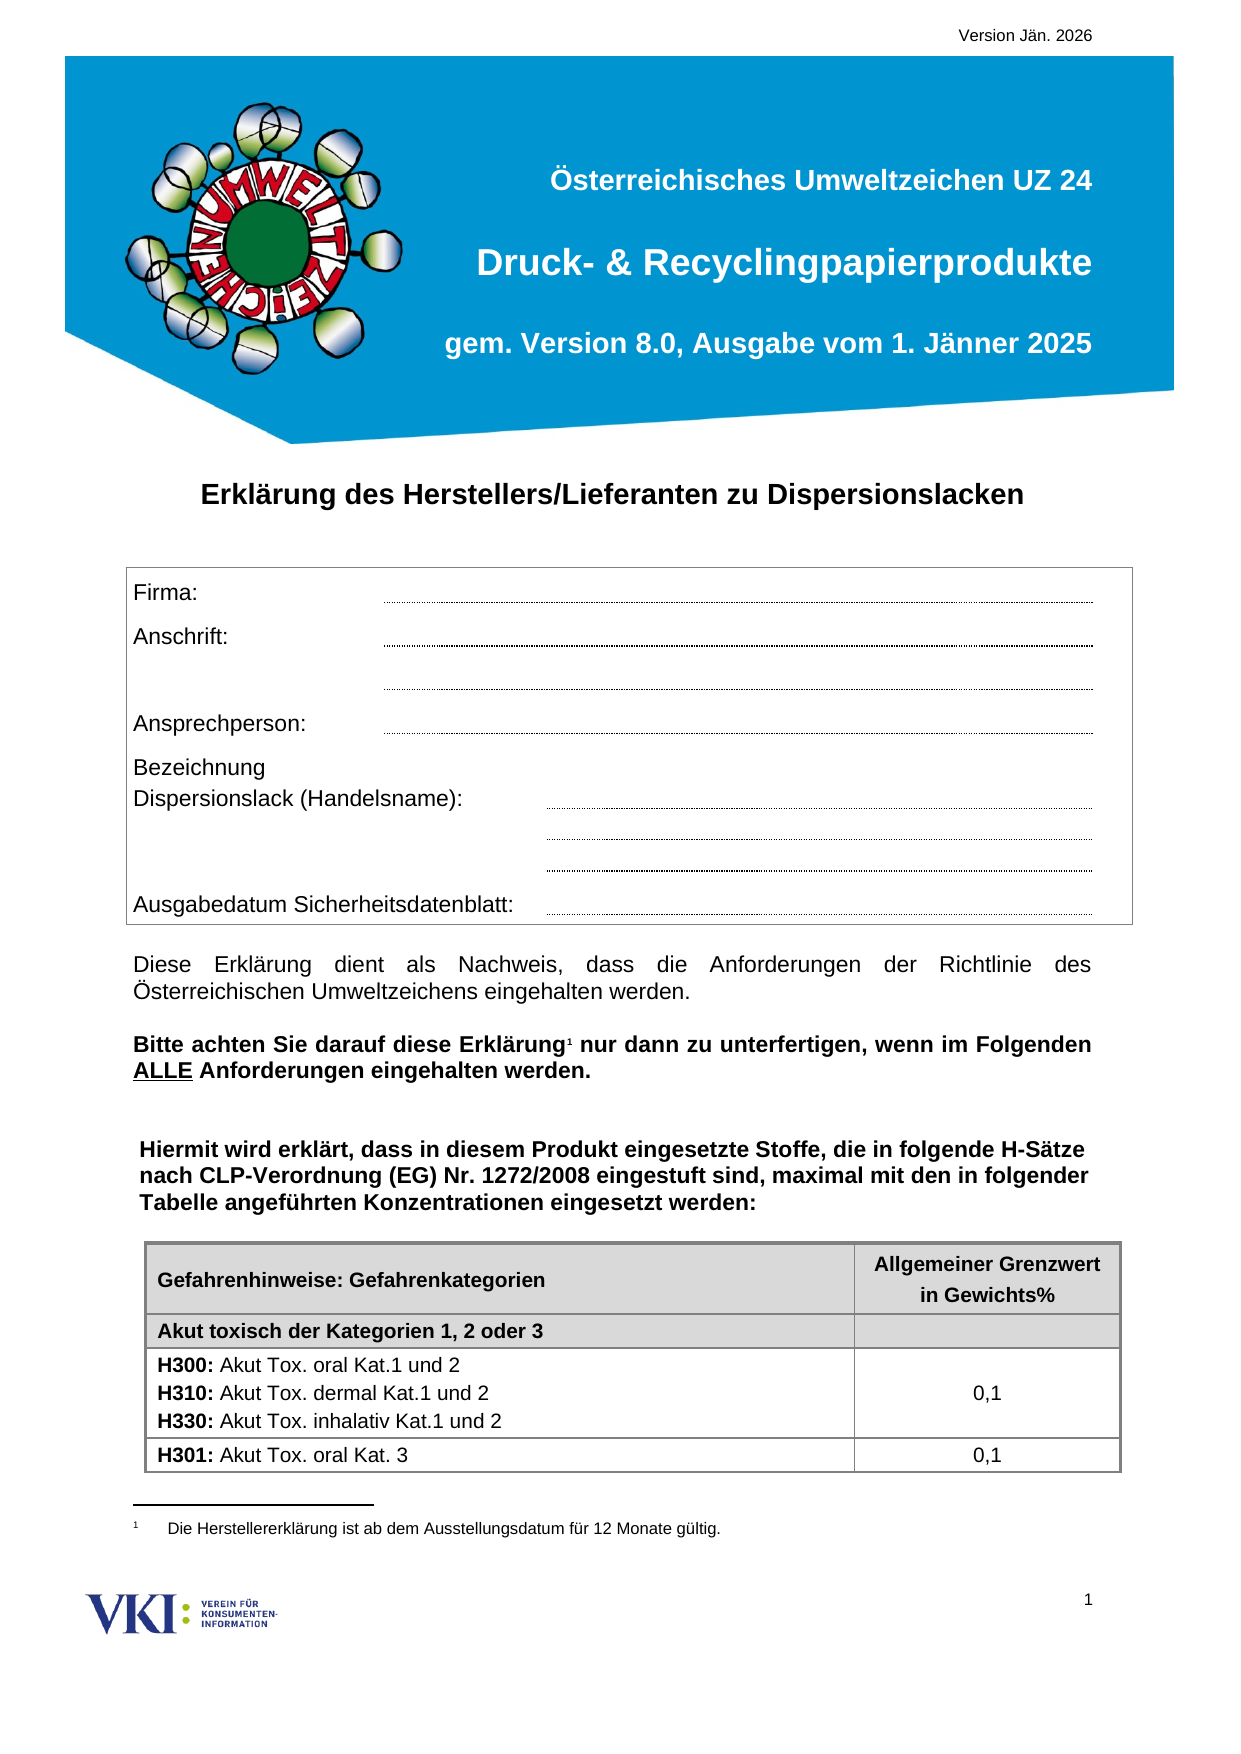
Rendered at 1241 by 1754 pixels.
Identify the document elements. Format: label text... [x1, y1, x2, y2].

picture [234, 103, 302, 163]
text Ansprechperson: [127, 698, 1132, 737]
table_header Allgemeiner Grenzwert in Gewichts% [855, 1245, 1119, 1313]
text Tabelle angeführten Konzentrationen eingesetzt werden: [133, 1189, 1093, 1215]
picture [127, 243, 133, 273]
picture [314, 129, 361, 163]
text Firma: [127, 568, 1132, 605]
picture [76, 1590, 278, 1635]
text Österreichisches Umweltzeichen UZ 24 Druck- & Recyclingpapierprodukte gem. Version 8.0, Ausgabe vom 1. Jänner 2025 [133, 163, 1093, 403]
table_cell Akut toxisch der Kategorien 1, 2 oder 3 [147, 1315, 854, 1347]
picture [65, 332, 289, 444]
text Hiermit wird erklärt, dass in diesem Produkt eingesetzte Stoffe, die in folgende H-Sätze [133, 1136, 1093, 1162]
table_cell H300: Akut Tox. oral Kat.1 und 2 H310: Akut Tox. dermal Kat.1 und 2 H330: Akut Tox. inhalativ Kat.1 und 2 [147, 1349, 854, 1437]
text Diese Erklärung dient als Nachweis, dass die Anforderungen der Richtlinie des Österreichischen Umweltzeichens eingehalten werden. [133, 951, 1093, 1004]
table_cell 0,1 [855, 1349, 1119, 1437]
text Anschrift: [127, 611, 1132, 649]
picture [165, 143, 234, 163]
text nach CLP-Verordnung (EG) Nr. 1272/2008 eingestuft sind, maximal mit den in folgender [133, 1162, 1093, 1189]
table_cell H301: Akut Tox. oral Kat. 3 H311: Akut Tox. dermal Kat. 3 H331: Akut Tox. inhalativ Kat. 3 [147, 1439, 854, 1471]
table_cell [855, 1315, 1119, 1347]
text Bitte achten Sie darauf diese Erklärung nur dann zu unterfertigen, wenn im Folgenden ALLE Anforderungen eingehalten werden. [133, 1031, 1093, 1083]
table_header Gefahrenhinweise: Gefahrenkategorien [147, 1245, 854, 1313]
text Erklärung des Herstellers/Lieferanten zu Dispersionslacken [133, 477, 1093, 554]
text Ausgabedatum Sicherheitsdatenblatt: [127, 879, 1132, 924]
picture [308, 391, 1174, 444]
text Bezeichnung Dispersionslack (Handelsname): [127, 742, 1132, 874]
table_cell 0,1 [855, 1439, 1119, 1471]
